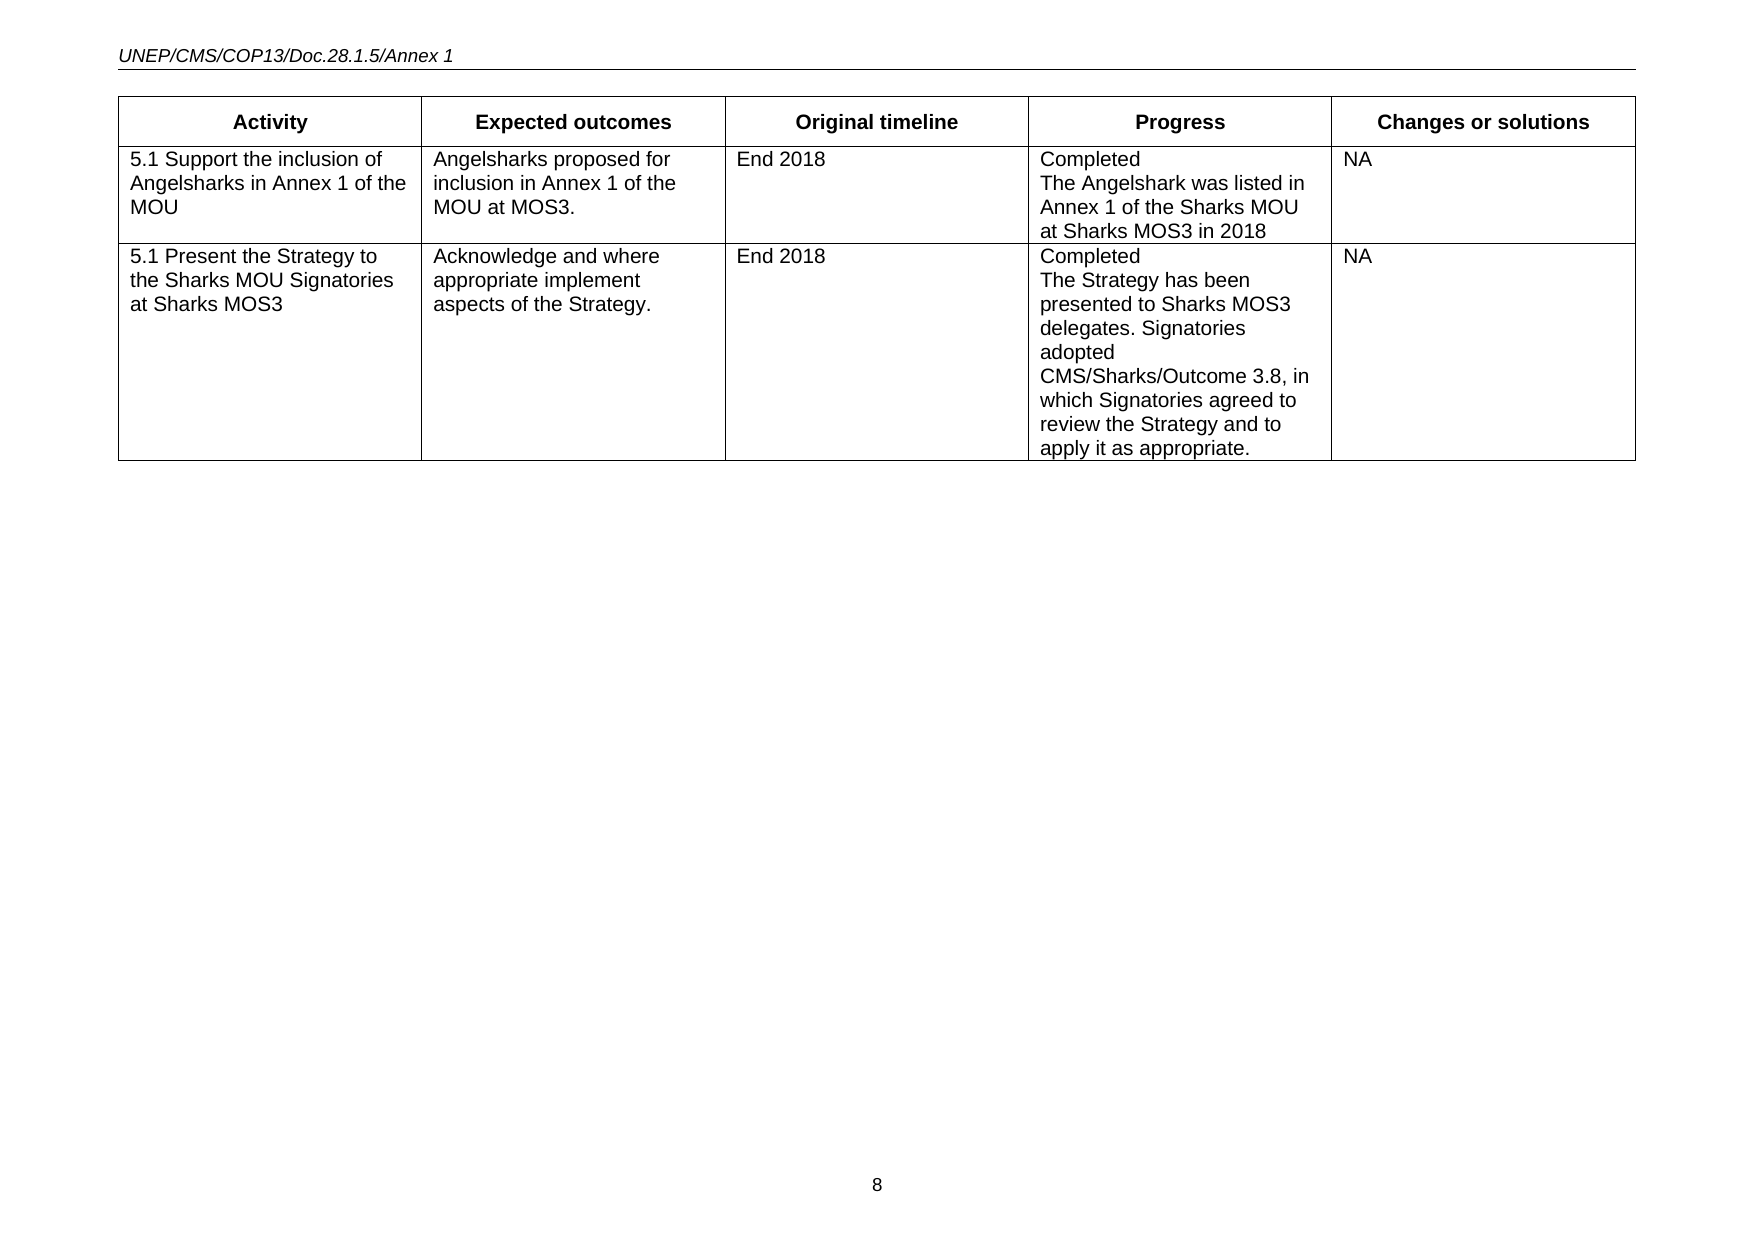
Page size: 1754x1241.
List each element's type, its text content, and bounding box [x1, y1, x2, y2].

table_cell NA [1332, 244, 1635, 459]
table_header Activity [119, 97, 421, 146]
table_cell 5.1 Present the Strategy to the Sharks MOU Signatories at Sharks MOS3 [119, 244, 421, 459]
table_header Expected outcomes [422, 97, 725, 146]
table_cell 5.1 Support the inclusion of Angelsharks in Annex 1 of the MOU [119, 147, 421, 243]
table_cell End 2018 [726, 147, 1028, 243]
table_cell Acknowledge and where appropriate implement aspects of the Strategy. [422, 244, 725, 459]
table_header Progress [1029, 97, 1331, 146]
table_cell End 2018 [726, 244, 1028, 459]
table_header Original timeline [726, 97, 1028, 146]
table_cell Completed The Strategy has been presented to Sharks MOS3 delegates. Signatories adopted CMS/Sharks/Outcome 3.8, in which Signatories agreed to review the Strategy and to apply it as appropriate. [1029, 244, 1331, 459]
table_cell NA [1332, 147, 1635, 243]
table_header Changes or solutions [1332, 97, 1635, 146]
table_cell Completed The Angelshark was listed in Annex 1 of the Sharks MOU at Sharks MOS3 in 2018 [1029, 147, 1331, 243]
table_cell Angelsharks proposed for inclusion in Annex 1 of the MOU at MOS3. [422, 147, 725, 243]
